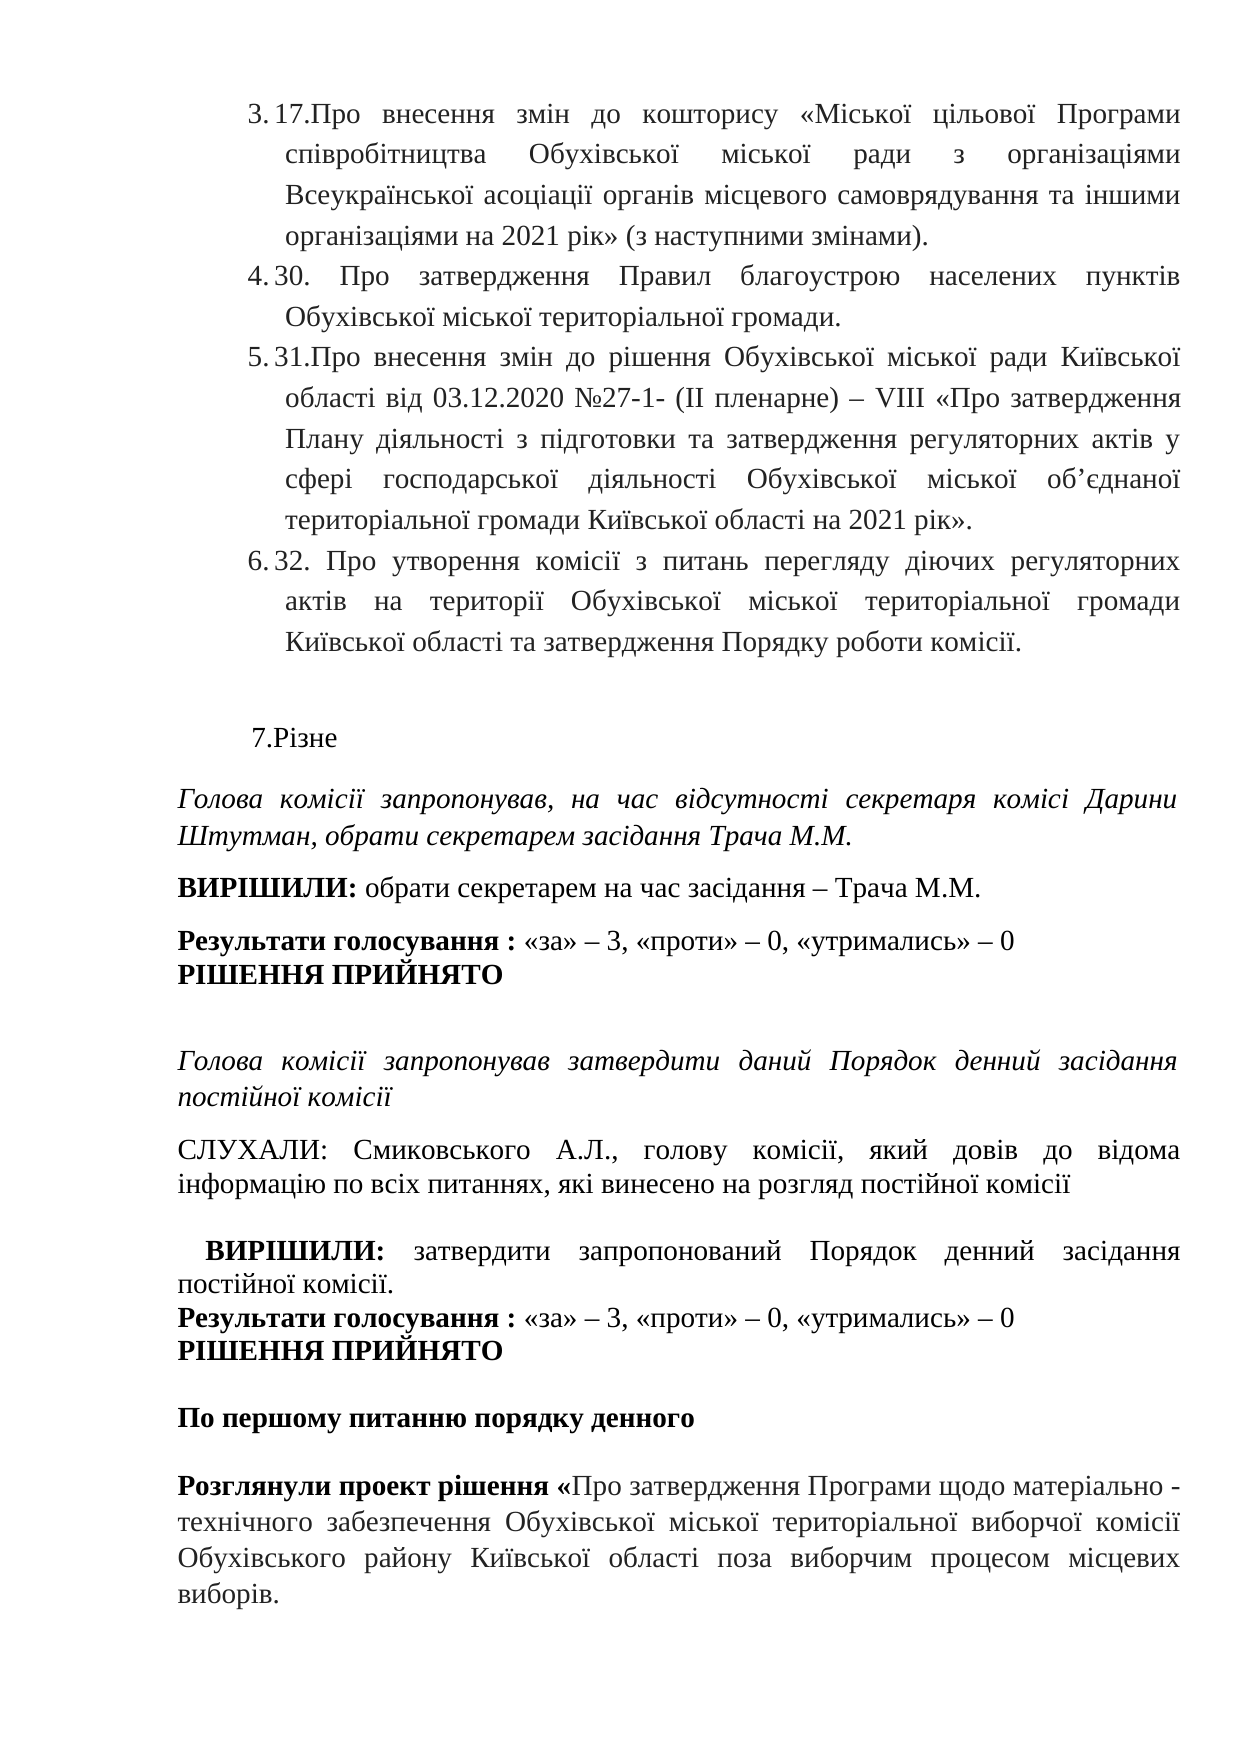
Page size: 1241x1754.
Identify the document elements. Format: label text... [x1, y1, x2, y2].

text Результати голосування : «за» – 3, «проти» – 0, «утримались» – 0 [177, 1300, 1181, 1333]
text Голова комісії запропонував, на час відсутності секретаря комісі Дарини Штутман, обрати секретарем засідання Трача М.М. [177, 782, 1181, 851]
text Результати голосування : «за» – 3, «проти» – 0, «утримались» – 0 [177, 923, 1181, 957]
text По першому питанню порядку денного [177, 1401, 1181, 1434]
list 32. Про утворення комісії з питань перегляду діючих регуляторних актів на території Обухівської міської територіальної громади Київської області та затвердження Порядку роботи комісії. [247, 536, 1181, 657]
text РІШЕННЯ ПРИЙНЯТО [177, 957, 1181, 991]
list 17.Про внесення змін до кошторису «Міської цільової Програми співробітництва Обухівської міської ради з організаціями Всеукраїнської асоціації органів місцевого самоврядування та іншими організаціями на 2021 рік» (з наступними змінами). [247, 89, 1181, 251]
list 31.Про внесення змін до рішення Обухівської міської ради Київської області від 03.12.2020 №27-1- (ІІ пленарне) – VІІІ «Про затвердження Плану діяльності з підготовки та затвердження регуляторних актів у сфері господарської діяльності Обухівської міської об’єднаної територіальної громади Київської області на 2021 рік». [247, 332, 1181, 536]
text Розглянули проект рішення «Про затвердження Програми щодо матеріально -технічного забезпечення Обухівської міської територіальної виборчої комісії Обухівського району Київської області поза виборчим процесом місцевих виборів. [177, 1468, 1181, 1610]
list 30. Про затвердження Правил благоустрою населених пунктів Обухівської міської територіальної громади. [247, 251, 1181, 332]
text 7.Різне [177, 720, 1181, 782]
text ВИРІШИЛИ: обрати секретарем на час засідання – Трача М.М. [177, 871, 1181, 904]
text РІШЕННЯ ПРИЙНЯТО [177, 1333, 1181, 1367]
text СЛУХАЛИ: Смиковського А.Л., голову комісії, який довів до відома інформацію по всіх питаннях, які винесено на розгляд постійної комісії [177, 1132, 1181, 1199]
text Голова комісії запропонував затвердити даний Порядок денний засідання постійної комісії [177, 1043, 1181, 1113]
text ВИРІШИЛИ: затвердити запропонований Порядок денний засідання постійної комісії. [177, 1233, 1181, 1300]
